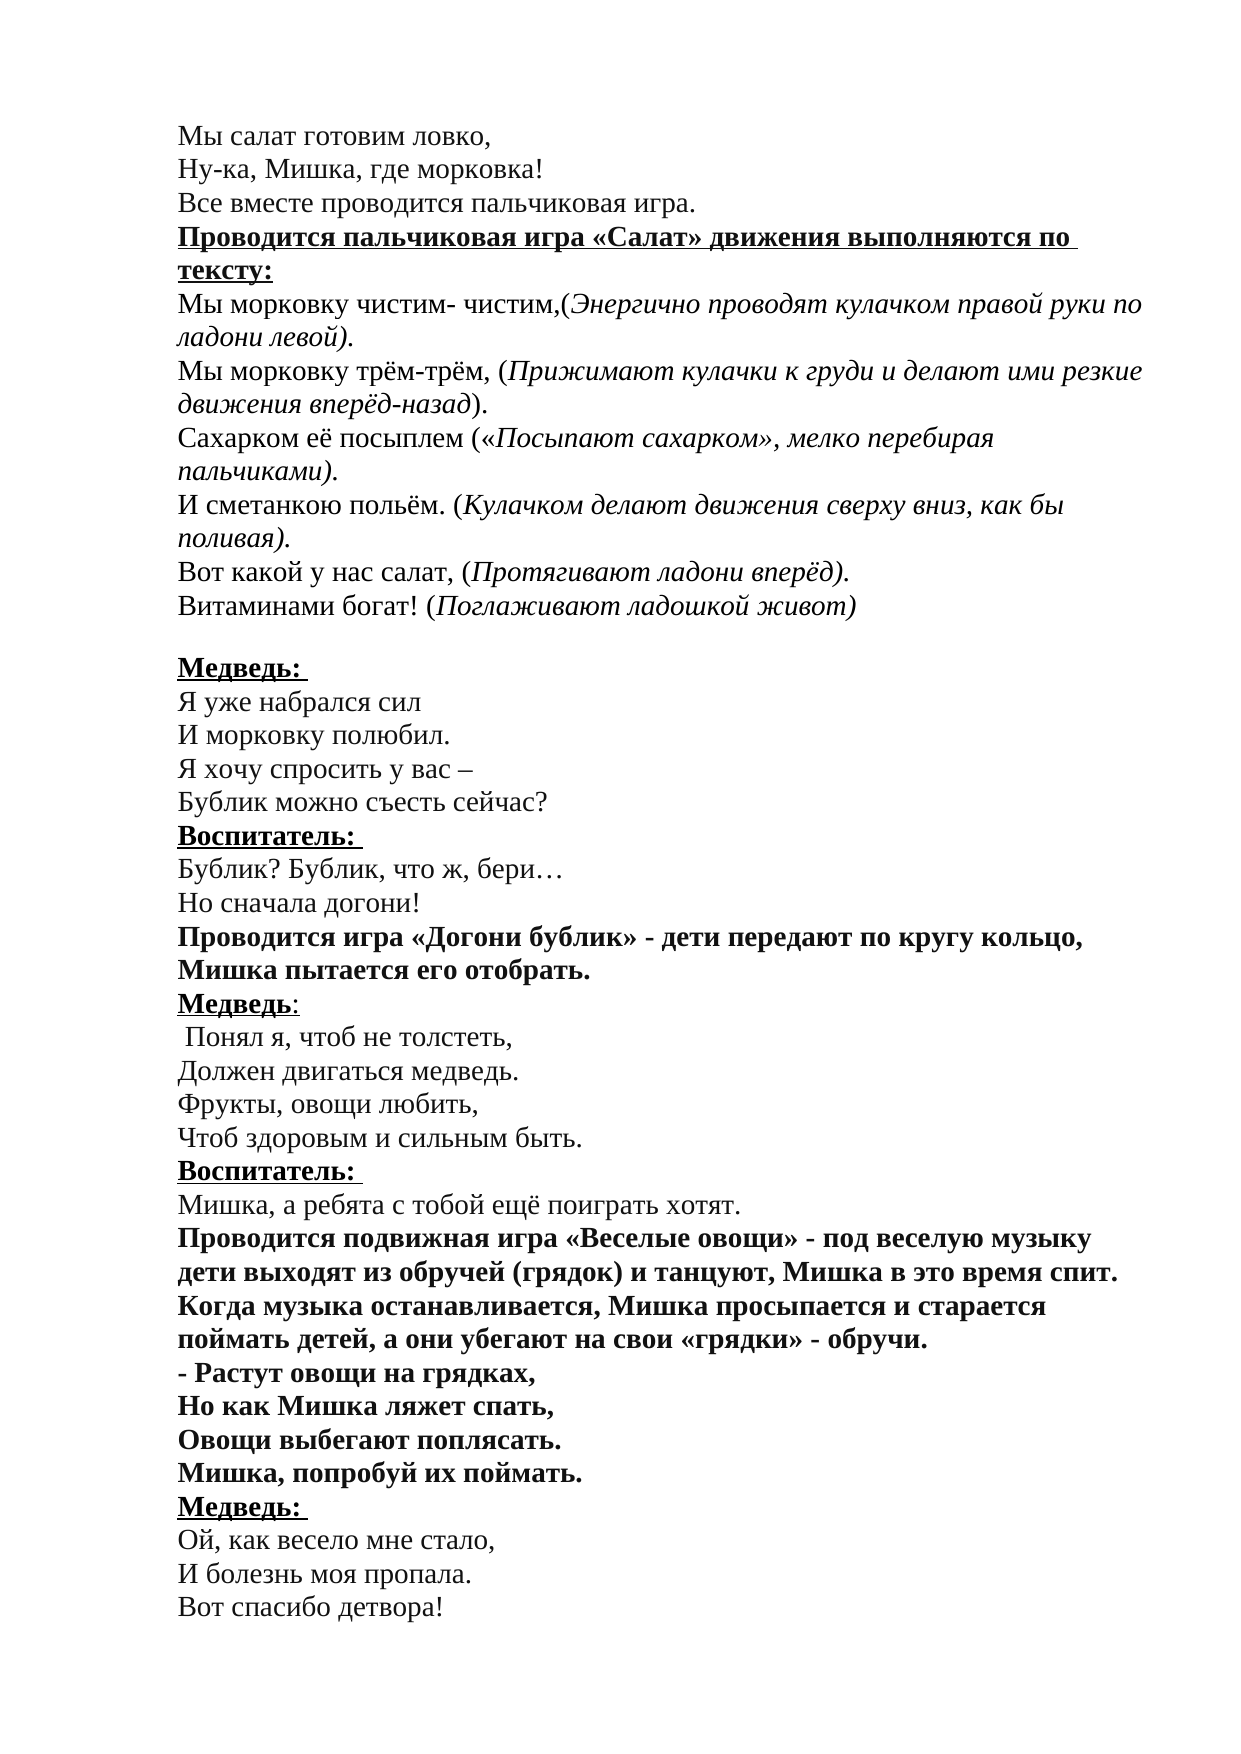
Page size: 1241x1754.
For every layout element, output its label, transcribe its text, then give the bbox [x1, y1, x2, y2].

text Должен двигаться медведь. [177, 1053, 1152, 1086]
text Медведь: [177, 650, 1152, 684]
text Мишка, попробуй их поймать. [177, 1455, 1152, 1489]
text И болезнь моя пропала. [177, 1556, 1152, 1589]
text Проводится пальчиковая игра «Салат» движения выполняются по тексту: [177, 219, 1152, 286]
text Проводится подвижная игра «Веселые овощи» - под веселую музыку дети выходят из обручей (грядок) и танцуют, Мишка в это время спит. Когда музыка останавливается, Мишка просыпается и старается поймать детей, а они убегают на свои «грядки» - обручи. [177, 1221, 1152, 1355]
text Мишка, а ребята с тобой ещё поиграть хотят. [177, 1187, 1152, 1221]
text Я уже набрался сил [177, 684, 1152, 717]
text Овощи выбегают поплясать. [177, 1422, 1152, 1455]
text Воспитатель: [177, 818, 1152, 852]
text Медведь: [177, 1489, 1152, 1522]
text Фрукты, овощи любить, [177, 1086, 1152, 1120]
text Ну-ка, Мишка, где морковка! [177, 152, 1152, 185]
text Бублик можно съесть сейчас? [177, 784, 1152, 818]
text Мы салат готовим ловко, [177, 118, 1152, 152]
text Чтоб здоровым и сильным быть. [177, 1120, 1152, 1153]
text Я хочу спросить у вас – [177, 751, 1152, 784]
text Медведь: [177, 986, 1152, 1019]
text Но сначала догони! [177, 885, 1152, 919]
text Бублик? Бублик, что ж, бери… [177, 852, 1152, 885]
text Воспитатель: [177, 1153, 1152, 1187]
text Мы морковку чистим- чистим,(Энергично проводят кулачком правой руки по ладони левой). Мы морковку трём-трём, (Прижимают кулачки к груди и делают ими резкие движения вперёд-назад). Сахарком её посыплем («Посыпают сахарком», мелко перебирая пальчиками). И сметанкою польём. (Кулачком делают движения сверху вниз, как бы поливая). Вот какой у нас салат, (Протягивают ладони вперёд). Витаминами богат! (Поглаживают ладошкой живот) [177, 286, 1152, 621]
text Все вместе проводится пальчиковая игра. [177, 185, 1152, 219]
text Ой, как весело мне стало, [177, 1522, 1152, 1556]
text Понял я, чтоб не толстеть, [177, 1019, 1152, 1053]
text И морковку полюбил. [177, 717, 1152, 751]
text - Растут овощи на грядках, [177, 1355, 1152, 1388]
text Проводится игра «Догони бублик» - дети передают по кругу кольцо, Мишка пытается его отобрать. [177, 919, 1152, 986]
text Вот спасибо детвора! [177, 1589, 1152, 1623]
text Но как Мишка ляжет спать, [177, 1388, 1152, 1422]
